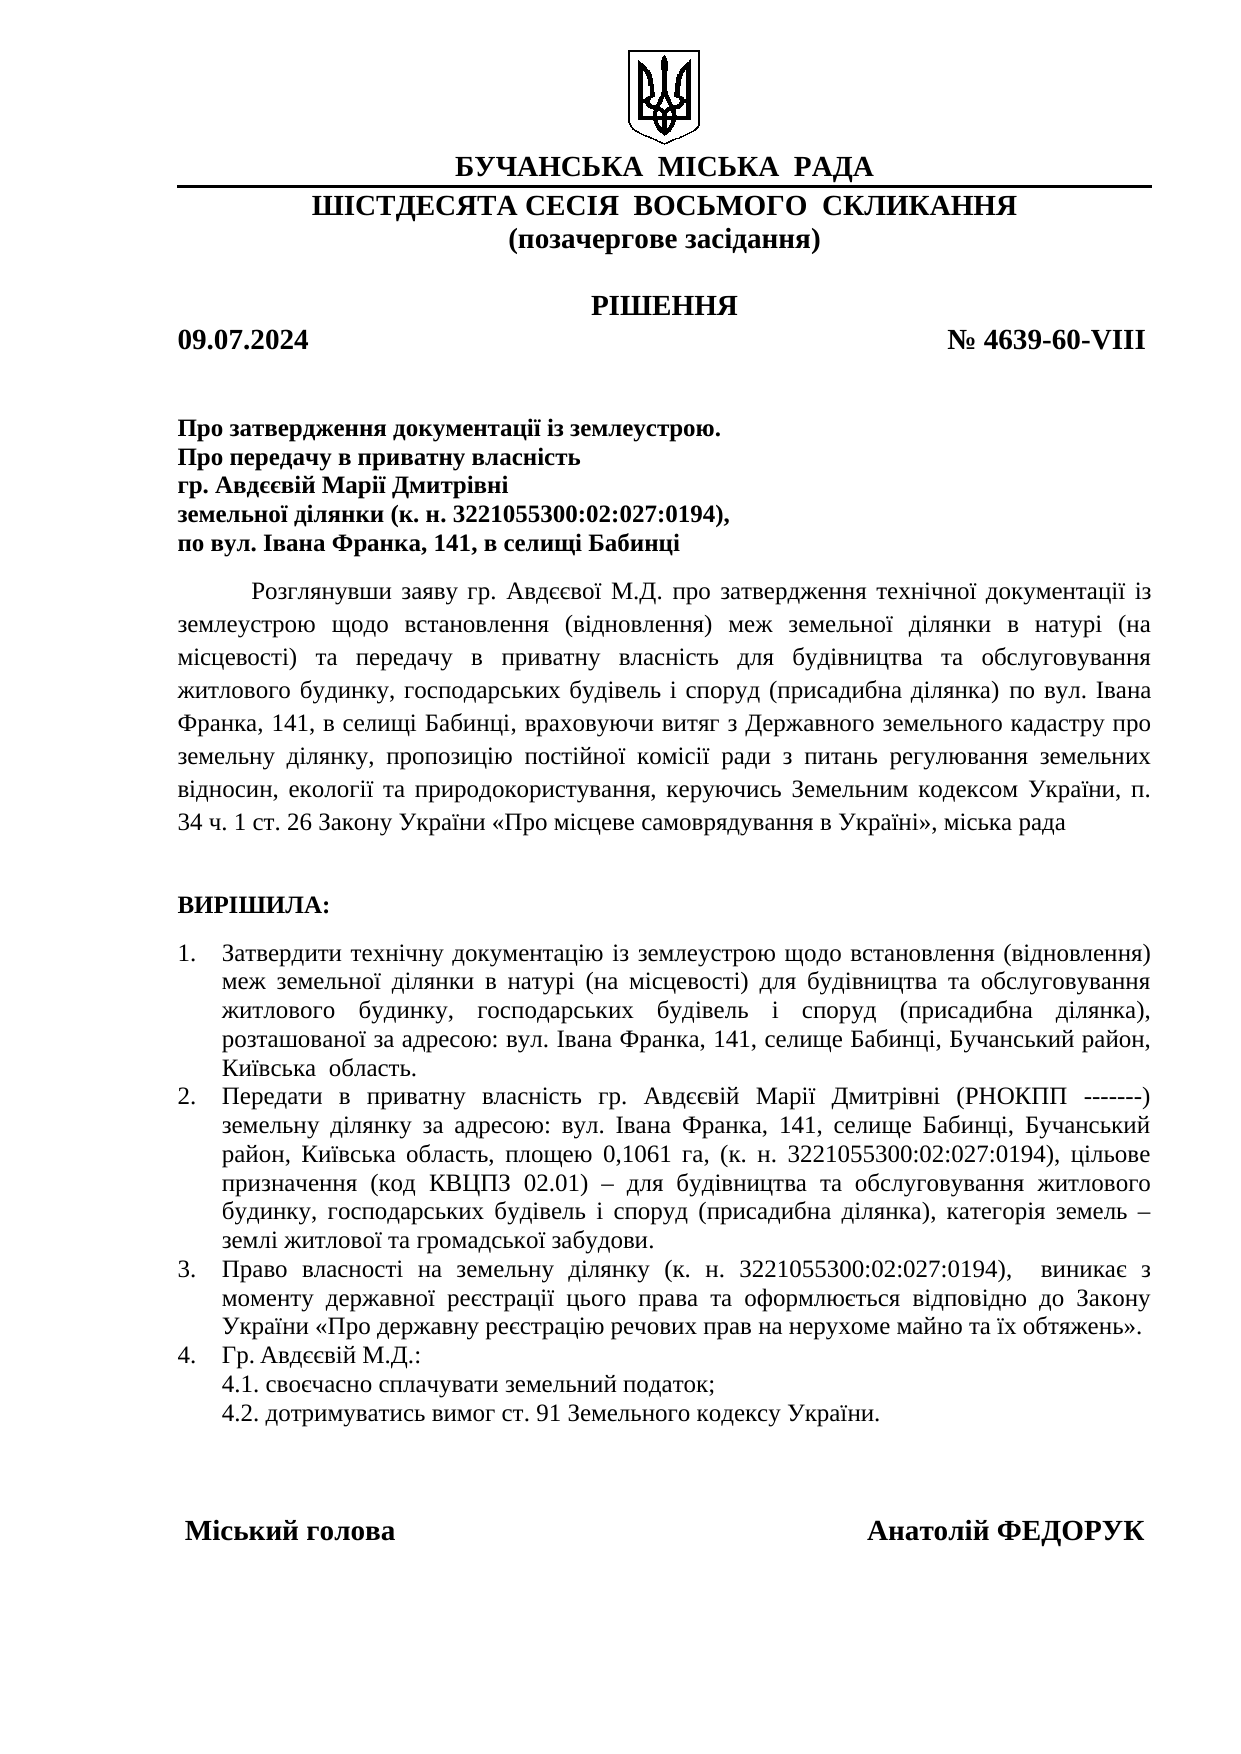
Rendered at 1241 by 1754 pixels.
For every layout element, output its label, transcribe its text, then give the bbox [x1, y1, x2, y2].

list Передати в приватну власність гр. Авдєєвій Марії Дмитрівні (РНОКПП -------) земельну ділянку за адресою: вул. Івана Франка, 141, селище Бабинці, Бучанський район, Київська область, площею 0,1061 га, (к. н. 3221055300:02:027:0194), цільове призначення (код КВЦПЗ 02.01) – для будівництва та обслуговування житлового будинку, господарських будівель і споруд (присадибна ділянка), категорія земель – землі житлової та громадської забудови. [177, 1081, 1152, 1254]
text РІШЕННЯ [177, 288, 1152, 322]
text Про передачу в приватну власність [177, 442, 1152, 471]
list Право власності на земельну ділянку (к. н. 3221055300:02:027:0194), виникає з моменту державної реєстрації цього права та оформлюється відповідно до Закону України «Про державну реєстрацію речових прав на нерухоме майно та їх обтяжень». [177, 1254, 1152, 1340]
list Затвердити технічну документацію із землеустрою щодо встановлення (відновлення) меж земельної ділянки в натурі (на місцевості) для будівництва та обслуговування житлового будинку, господарських будівель і споруд (присадибна ділянка), розташованої за адресою: вул. Івана Франка, 141, селище Бабинці, Бучанський район, Київська область. [177, 938, 1152, 1081]
text земельної ділянки (к. н. 3221055300:02:027:0194), [177, 499, 1152, 528]
text Розглянувши заяву гр. Авдєєвої М.Д. про затвердження технічної документації із землеустрою щодо встановлення (відновлення) меж земельної ділянки в натурі (на місцевості) та передачу в приватну власність для будівництва та обслуговування житлового будинку, господарських будівель і споруд (присадибна ділянка) по вул. Івана Франка, 141, в селищі Бабинці, враховуючи витяг з Державного земельного кадастру про земельну ділянку, пропозицію постійної комісії ради з питань регулювання земельних відносин, екології та природокористування, керуючись Земельним кодексом України, п. 34 ч. 1 ст. 26 Закону України «Про місцеве самоврядування в Україні», міська рада [177, 576, 1152, 836]
text Міський голова Анатолій ФЕДОРУК [177, 1513, 1152, 1546]
text БУЧАНСЬКА МІСЬКА РАДА [177, 149, 1152, 185]
text (позачергове засідання) [177, 221, 1152, 255]
text ШІСТДЕСЯТА СЕСІЯ ВОСЬМОГО СКЛИКАННЯ [177, 188, 1152, 221]
text Про затвердження документації із землеустрою. [177, 413, 1152, 442]
text 4. Гр. Авдєєвій М.Д.: [177, 1340, 1152, 1369]
text ВИРІШИЛА: [177, 890, 1152, 918]
text 4.1. своєчасно сплачувати земельний податок; [222, 1369, 1152, 1398]
text 4.2. дотримуватись вимог ст. 91 Земельного кодексу України. [222, 1398, 1152, 1426]
text гр. Авдєєвій Марії Дмитрівні [177, 471, 1152, 499]
text 09.07.2024 № 4639-60-VІІІ [177, 322, 1152, 356]
text по вул. Івана Франка, 141, в селищі Бабинці [177, 528, 1152, 557]
